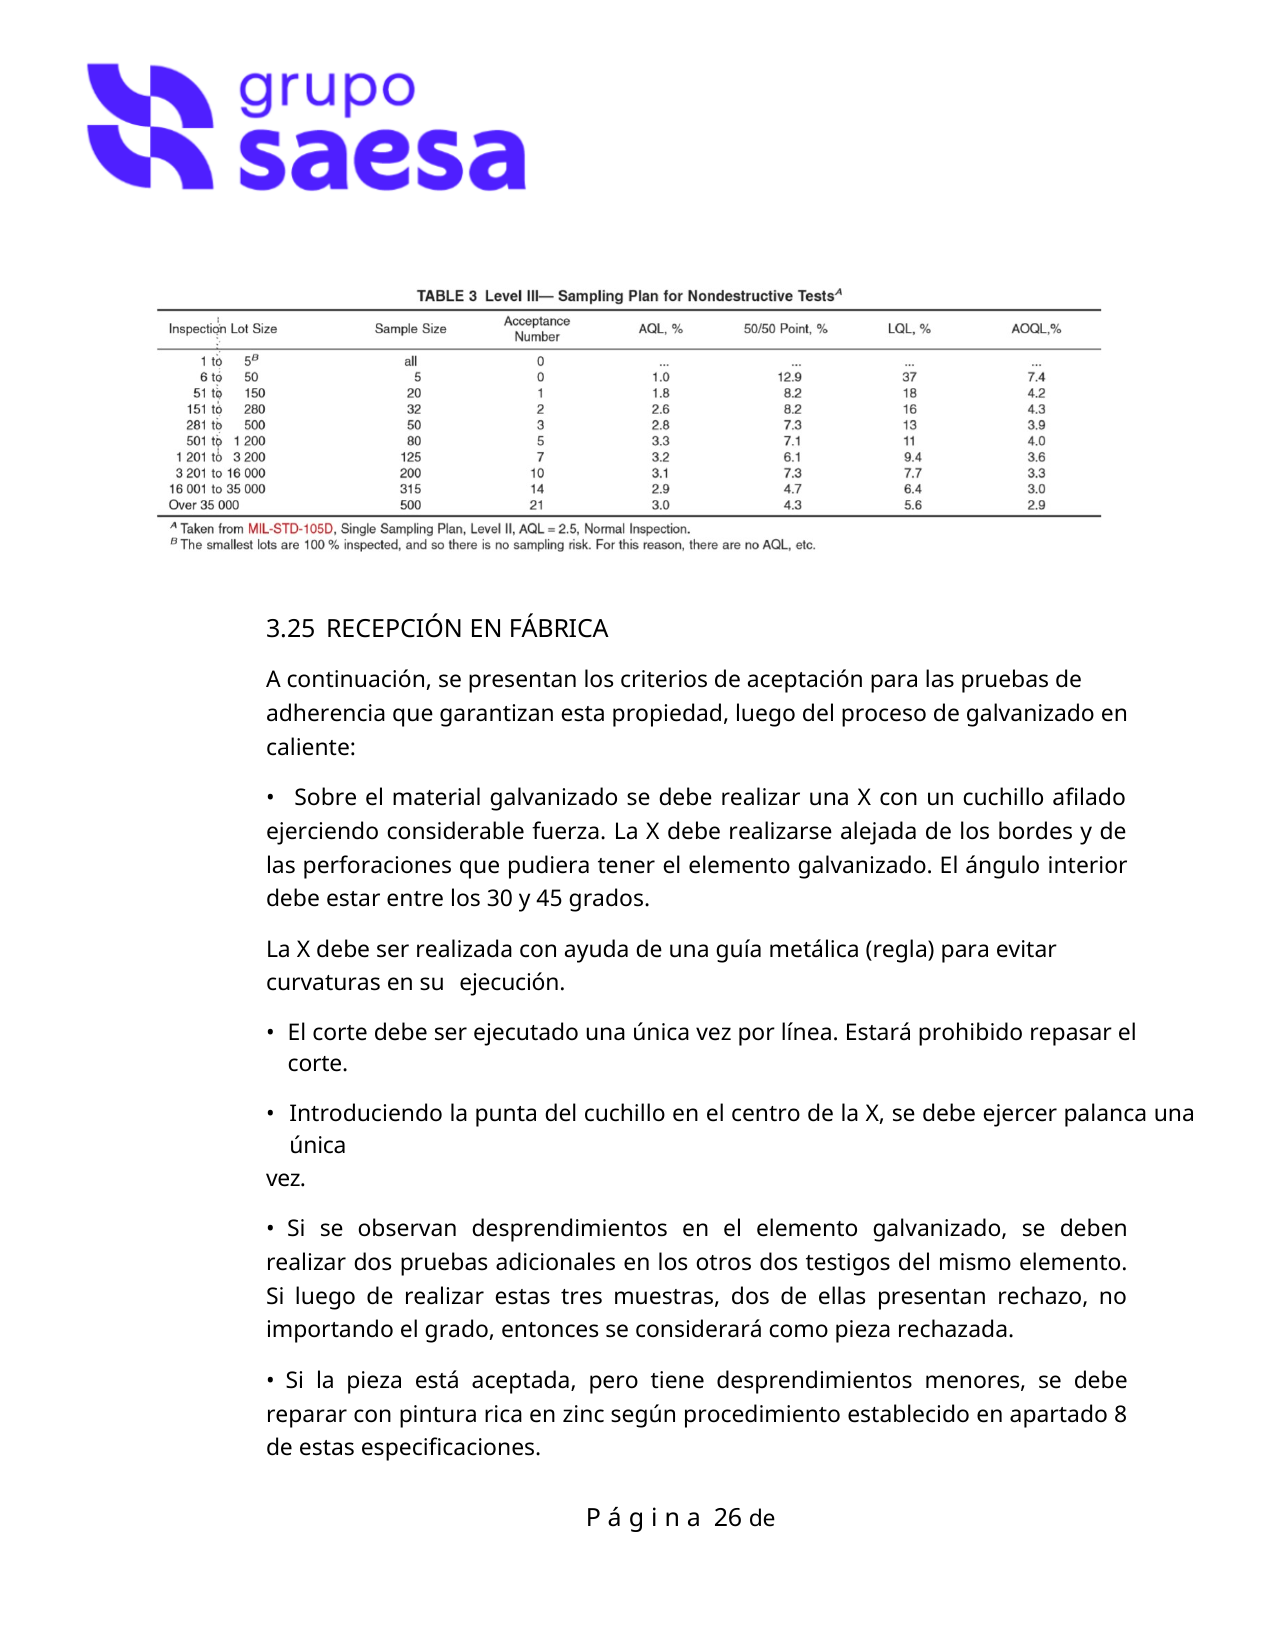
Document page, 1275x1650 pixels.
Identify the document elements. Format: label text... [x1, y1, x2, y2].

picture [156, 288, 1102, 552]
subtitle RECEPCIÓN EN FÁBRICA [266, 611, 1200, 644]
text A continuación, se presentan los criterios de aceptación para las pruebas de adherencia que garantizan esta propiedad, luego del proceso de galvanizado en caliente: [266, 663, 1132, 762]
picture [75, 54, 532, 195]
list Introduciendo la punta del cuchillo en el centro de la X, se debe ejercer palanca una única [266, 1097, 1200, 1160]
list Si la pieza está aceptada, pero tiene desprendimientos menores, se debe reparar con pintura rica en zinc según procedimiento establecido en apartado 8 de estas especificaciones. [266, 1364, 1128, 1463]
list El corte debe ser ejecutado una única vez por línea. Estará prohibido repasar el corte. [266, 1016, 1200, 1079]
text vez. [266, 1162, 1200, 1193]
list Si se observan desprendimientos en el elemento galvanizado, se deben realizar dos pruebas adicionales en los otros dos testigos del mismo elemento. Si luego de realizar estas tres muestras, dos de ellas presentan rechazo, no importando el grado, entonces se considerará como pieza rechazada. [266, 1212, 1128, 1345]
list Sobre el material galvanizado se debe realizar una X con un cuchillo afilado ejerciendo considerable fuerza. La X debe realizarse alejada de los bordes y de las perforaciones que pudiera tener el elemento galvanizado. El ángulo interior debe estar entre los 30 y 45 grados. [266, 781, 1127, 914]
text La X debe ser realizada con ayuda de una guía metálica (regla) para evitar curvaturas en su ejecución. [266, 933, 1132, 997]
